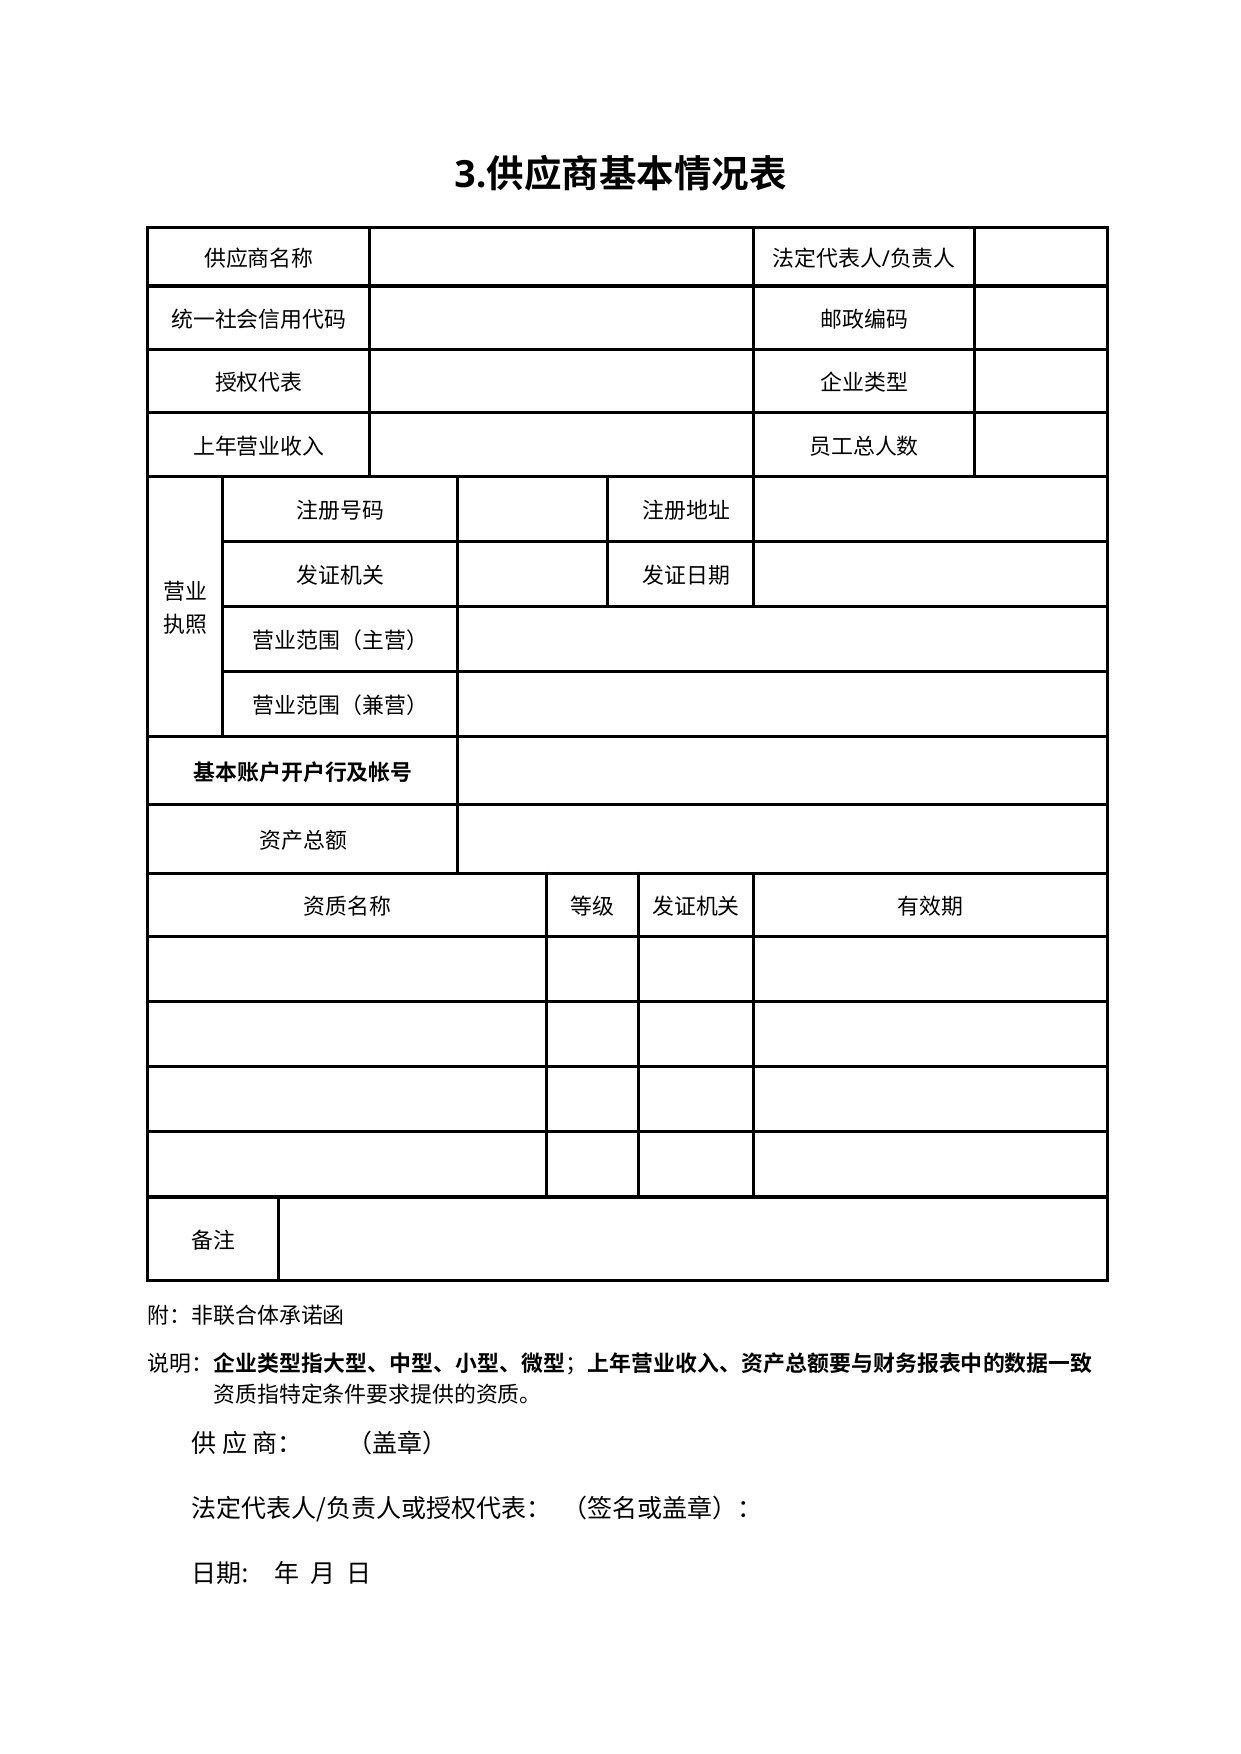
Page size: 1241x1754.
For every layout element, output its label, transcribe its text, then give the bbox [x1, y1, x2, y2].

table_cell [640, 1068, 752, 1130]
table_cell 营业范围（兼营） [224, 673, 456, 734]
table_cell [755, 938, 1106, 1000]
table_cell [640, 938, 752, 1000]
table_cell 员工总人数 [755, 414, 973, 474]
table_cell [149, 938, 545, 1000]
table_cell 等级 [548, 875, 637, 934]
table_cell 有效期 [755, 875, 1106, 934]
table_cell [459, 543, 606, 604]
table_cell 邮政编码 [755, 288, 973, 348]
table_cell 基本账户开户行及帐号 [149, 738, 456, 803]
table_cell 统一社会信用代码 [149, 288, 368, 348]
table_cell [976, 414, 1106, 474]
table_cell [459, 608, 1106, 669]
table_cell [371, 414, 752, 474]
table_cell [149, 1068, 545, 1130]
table_cell [459, 806, 1106, 872]
table_cell 备注 [149, 1199, 277, 1278]
table_cell [548, 1003, 637, 1065]
table_cell 营业执照 [149, 478, 221, 734]
table_cell [548, 938, 637, 1000]
table_cell [755, 543, 1106, 604]
table_cell [755, 1003, 1106, 1065]
table_header [976, 229, 1106, 284]
text 3.供应商基本情况表 [148, 144, 1093, 199]
text 供 应 商： （盖章） [148, 1409, 1093, 1474]
table_cell 资产总额 [149, 806, 456, 872]
table_cell [755, 1133, 1106, 1195]
table_cell [976, 351, 1106, 411]
table_cell 资质名称 [149, 875, 545, 934]
table_cell [149, 1003, 545, 1065]
table_cell [459, 738, 1106, 803]
table_cell [459, 478, 606, 539]
text 日期: 年 月 日 [148, 1539, 1093, 1604]
table_cell [459, 673, 1106, 734]
table_cell [640, 1133, 752, 1195]
table_header 供应商名称 [149, 229, 368, 284]
table_cell 上年营业收入 [149, 414, 368, 474]
table_cell 营业范围（主营） [224, 608, 456, 669]
table_header 法定代表人/负责人 [755, 229, 973, 284]
table_cell [755, 1068, 1106, 1130]
table_cell [371, 288, 752, 348]
table_cell [755, 478, 1106, 539]
table_cell 发证机关 [640, 875, 752, 934]
table_cell 发证日期 [609, 543, 752, 604]
table_cell [548, 1133, 637, 1195]
table_cell [976, 288, 1106, 348]
table_cell 注册号码 [224, 478, 456, 539]
table_cell [548, 1068, 637, 1130]
table_cell 发证机关 [224, 543, 456, 604]
text 法定代表人/负责人或授权代表： （签名或盖章）： [148, 1474, 1093, 1539]
text 说明：企业类型指大型、中型、小型、微型；上年营业收入、资产总额要与财务报表中的数据一致；资质指特定条件要求提供的资质。 [148, 1346, 1093, 1409]
table_cell [280, 1199, 1106, 1278]
table_header [371, 229, 752, 284]
table_cell 企业类型 [755, 351, 973, 411]
text 附：非联合体承诺函 [148, 1298, 1093, 1329]
table_cell 授权代表 [149, 351, 368, 411]
table_cell [149, 1133, 545, 1195]
table_cell [640, 1003, 752, 1065]
table_cell 注册地址 [609, 478, 752, 539]
table_cell [371, 351, 752, 411]
